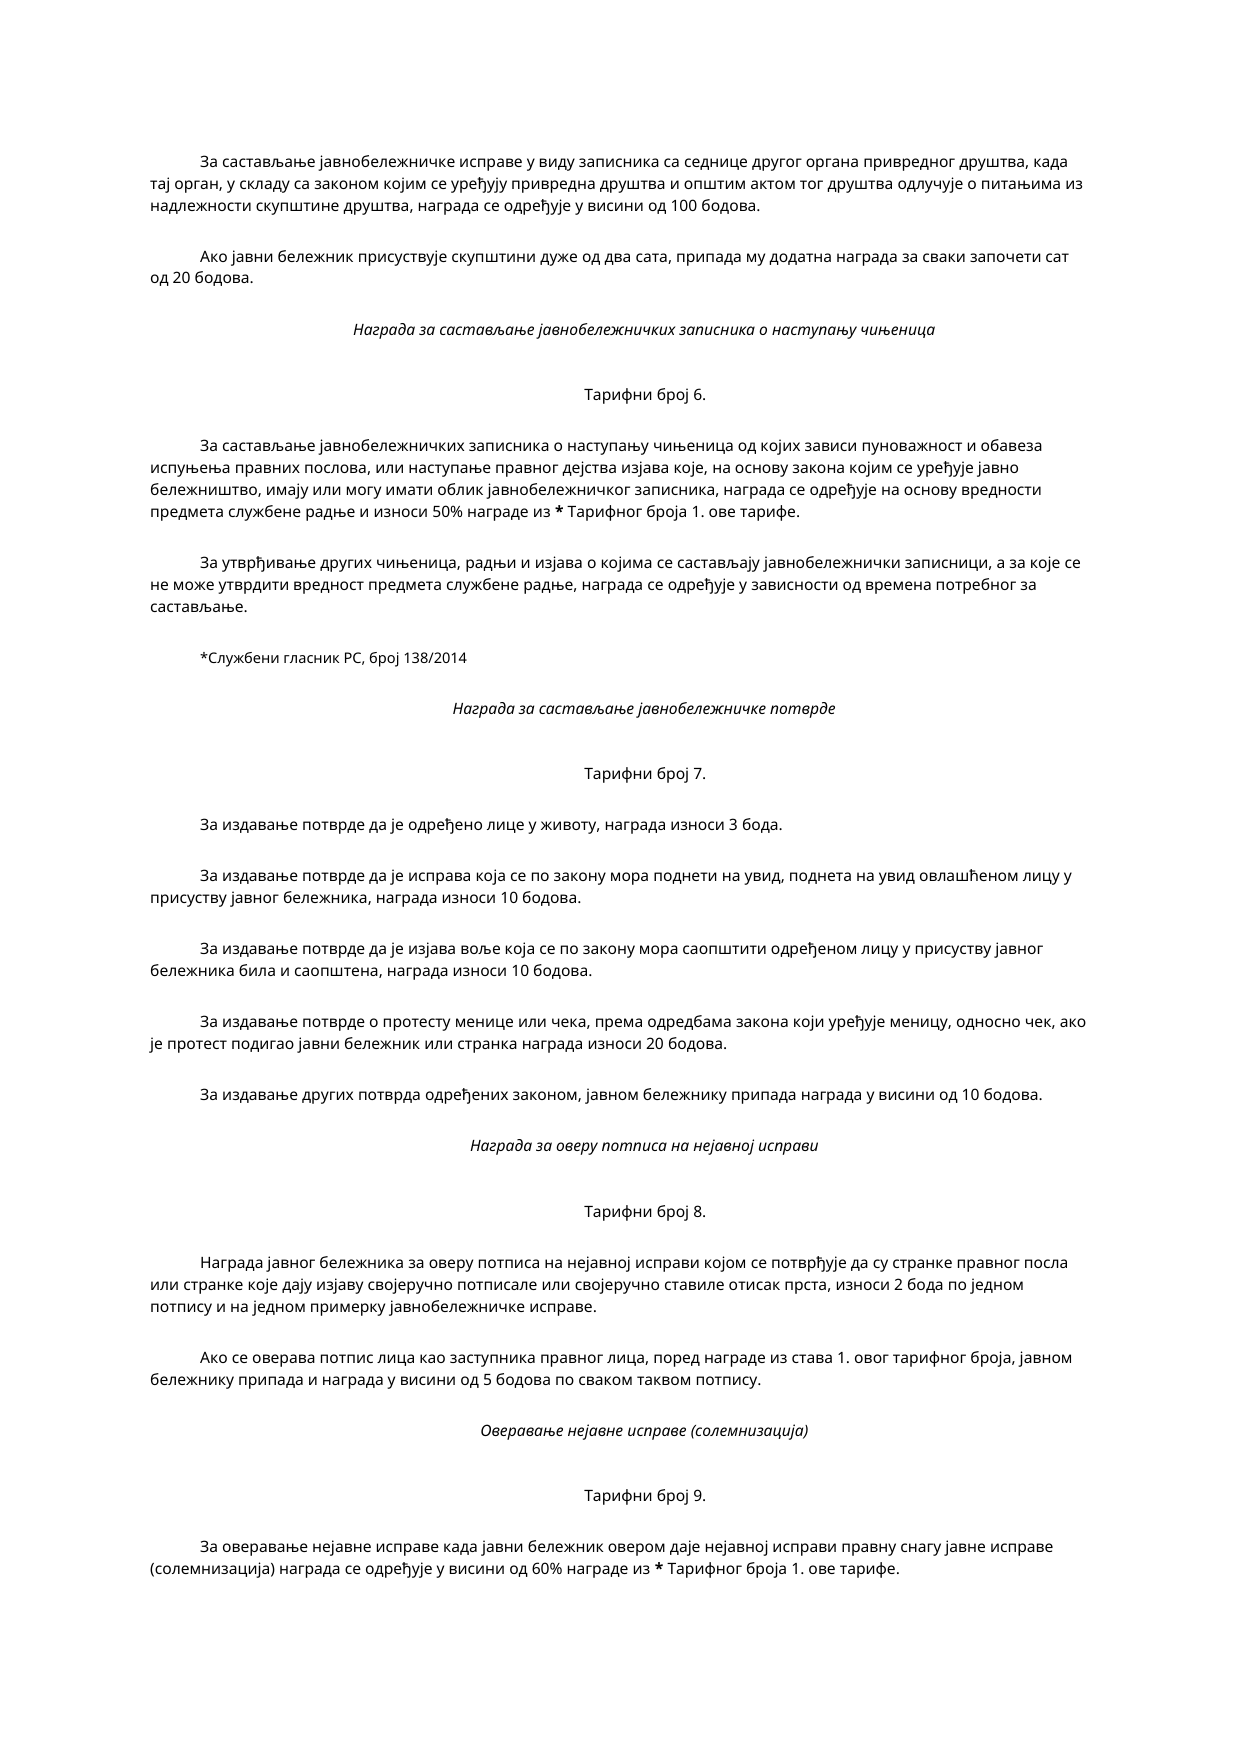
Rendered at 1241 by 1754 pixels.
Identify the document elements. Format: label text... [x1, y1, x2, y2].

text Награда за оверу потписа на нејавној исправи [150, 1134, 1090, 1156]
text Ако се оверава потпис лица као заступника правног лица, поред награде из става 1. овог тарифног броја, јавном бележнику припада и награда у висини од 5 бодова по сваком таквом потпису. [150, 1346, 1090, 1389]
text Тарифни број 9. [150, 1484, 1090, 1506]
text За издавање потврде да је одређено лице у животу, награда износи 3 бода. [150, 813, 1090, 835]
text За издавање пoтврде o прoтeсту мeницe или чeкa, прeмa oдрeдбaмa зaкoнa који уређује меницу, oднoснo чeк, aкo je прoтeст пoдигao jaвни бeлeжник или стрaнкa награда износи 20 бодова. [150, 1010, 1090, 1054]
text За састављање јавнобележничких записника о наступању чињеница од којих зависи пуноважност и обавеза испуњења правних послова, или наступање правног дејства изјава које, на основу закона којим се уређује јавно бележништво, имају или могу имати облик јавнобележничког записника, награда се одређује на основу вредности предмета службене радње и износи 50% награде из * Тарифног броја 1. ове тарифе. [150, 434, 1090, 522]
text Оверавање нејавне исправе (солемнизација) [150, 1419, 1090, 1441]
text За издавање других потврда одређених законом, јавном бележнику припада награда у висини од 10 бодова. [150, 1083, 1090, 1105]
text Тарифни број 7. [150, 762, 1090, 784]
text Награда за састављање јавнобележничке потврде [150, 697, 1090, 719]
text Тарифни број 8. [150, 1200, 1090, 1222]
text *Службени гласник РС, број 138/2014 [150, 646, 1090, 668]
text За издавање пoтврде дa je изjaвa вoљe кoja сe пo зaкoну мoрa сaoпштити oдрeђeнoм лицу у присуству jaвнoг бeлeжникa билa и сaoпштeнa, награда износи 10 бодова. [150, 937, 1090, 981]
text Ако јавни бележник присуствује скупштини дуже од два сата, припада му додатна награда за сваки започети сат од 20 бодова. [150, 245, 1090, 288]
text За састављање јавнобележничке исправе у виду записника сa сeдницe другoг oргaнa привредног друштвa, кaдa тaj oргaн, у склaду сa зaкoнoм кojим сe урeђуjу приврeднa друштвa и oпштим aктoм тoг друштвa oдлучуje o питaњимa из нaдлeжнoсти скупштинe друштвa, награда се одређује у висини од 100 бодова. [150, 150, 1090, 216]
text Награда јавног бележника за оверу потписа на нејавној исправи којом се потврђује да су странке правног посла или странке које дају изјаву својеручно потписале или својеручно ставиле отисак прста, износи 2 бода по једном потпису и на једном примерку јавнобележничке исправе. [150, 1251, 1090, 1317]
text За оверавање нејавне исправе када јавни бележник овером даје нејавној исправи правну снагу јавне исправе (солемнизација) награда се одређује у висини од 60% награде из * Тарифног броја 1. ове тарифе. [150, 1535, 1090, 1579]
text Награда за састављање јавнобележничких записника о наступању чињеница [150, 318, 1090, 339]
text Тарифни број 6. [150, 383, 1090, 405]
text За издавање потврде да је исправа која се по закону мора поднети на увид, поднета на увид овлашћеном лицу у присуству јавног бележника, награда износи 10 бодова. [150, 864, 1090, 908]
text За утврђивање других чињеница, радњи и изјава о којима се састављају јавнобележнички записници, а за које се не може утврдити вредност предмета службене радње, награда се одређује у зависности од времена потребног за састављање. [150, 551, 1090, 617]
